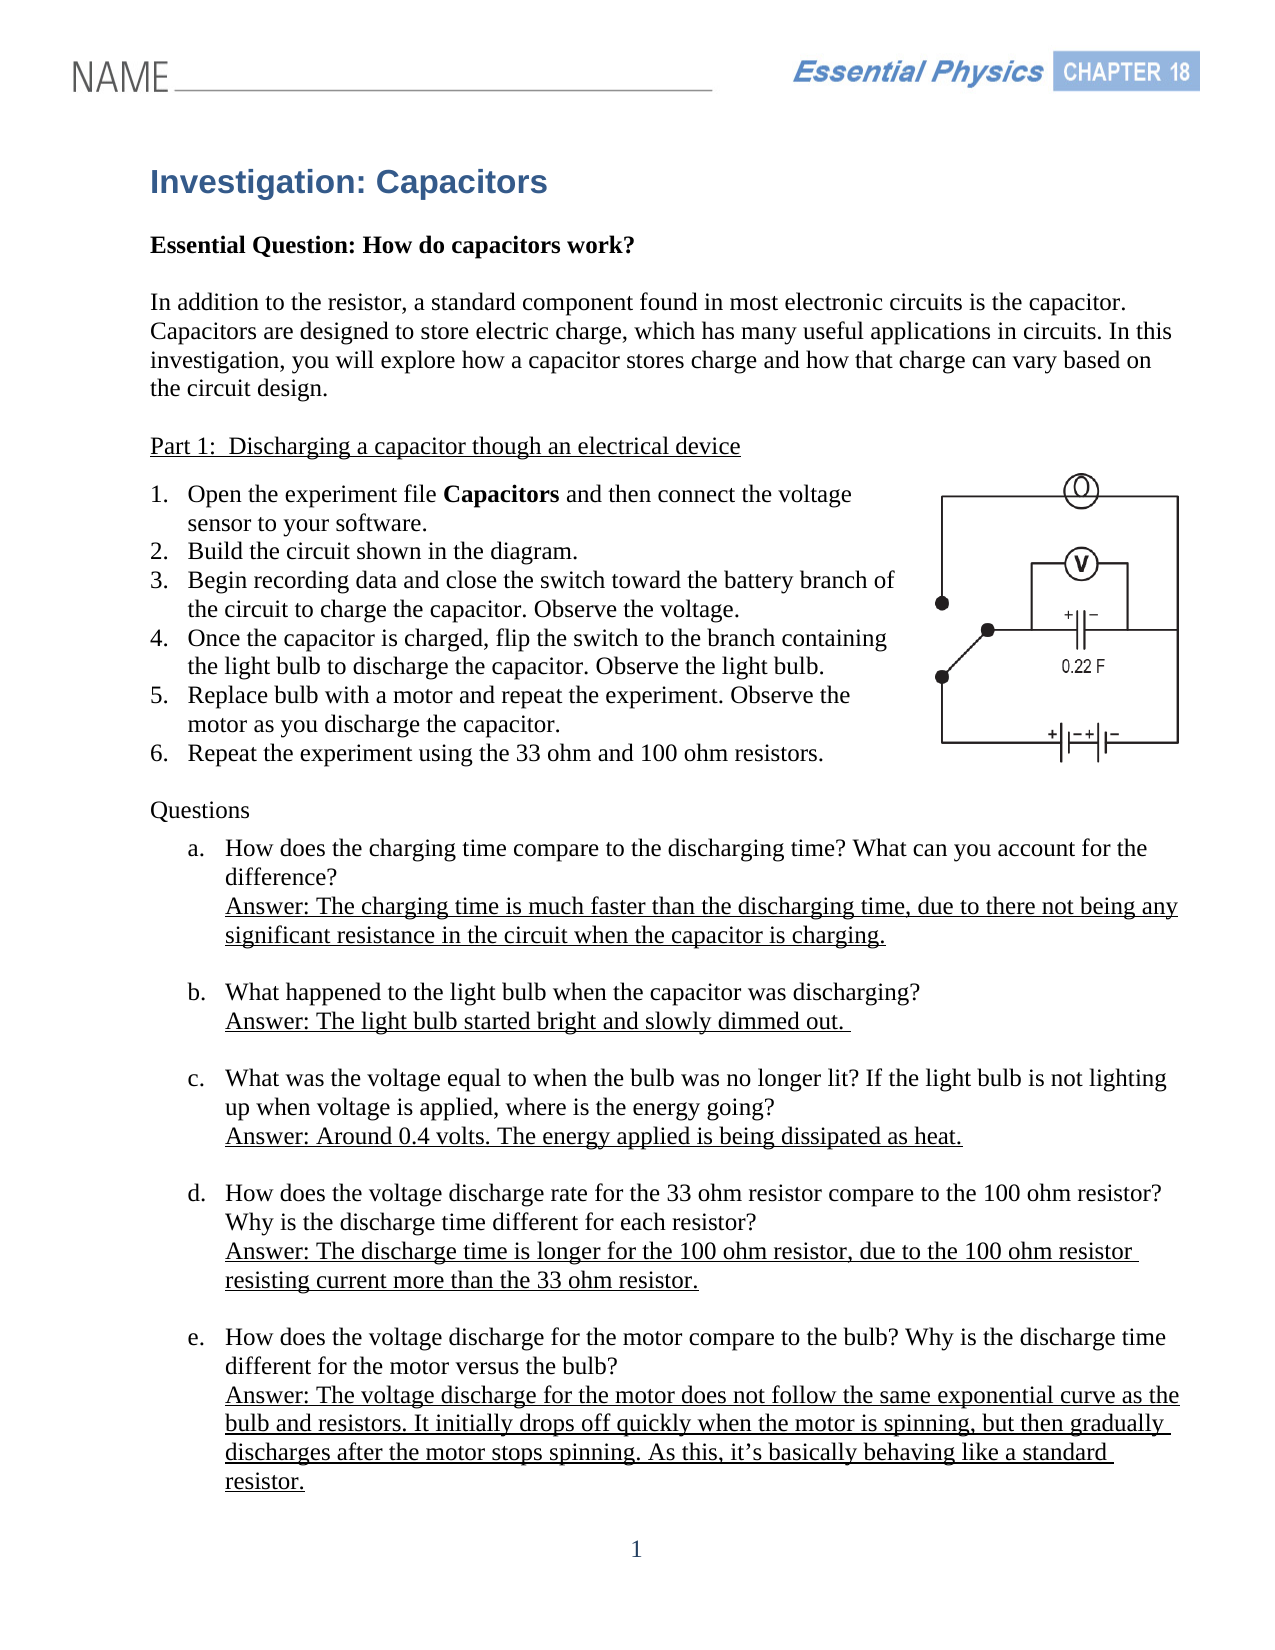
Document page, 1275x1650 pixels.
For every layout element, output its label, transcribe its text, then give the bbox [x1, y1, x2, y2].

list Build the circuit shown in the diagram. [150, 536, 927, 565]
list Open the experiment file Capacitors and then connect the voltage sensor to your software. [150, 479, 927, 536]
list Once the capacitor is charged, flip the switch to the branch containing the light bulb to discharge the capacitor. Observe the light bulb. [150, 623, 927, 680]
text Answer: The discharge time is longer for the 100 ohm resistor, due to the 100 ohm resistor resisting current more than the 33 ohm resistor. [225, 1236, 1181, 1293]
list How does the charging time compare to the discharging time? What can you account for the difference? [187, 833, 1181, 891]
list Replace bulb with a motor and repeat the experiment. Observe the motor as you discharge the capacitor. [150, 680, 927, 738]
text In addition to the resistor, a standard component found in most electronic circuits is the capacitor. Capacitors are designed to store electric charge, which has many useful applications in circuits. In this investigation, you will explore how a capacitor stores charge and how that charge can vary based on the circuit design. [150, 287, 1181, 402]
list How does the voltage discharge rate for the 33 ohm resistor compare to the 100 ohm resistor? Why is the discharge time different for each resistor? [187, 1178, 1181, 1236]
picture [0, 30, 1275, 105]
text Questions [150, 795, 1181, 824]
text Answer: The charging time is much faster than the discharging time, due to there not being any significant resistance in the circuit when the capacitor is charging. [225, 891, 1181, 948]
subtitle Investigation: Capacitors [150, 162, 1181, 201]
list Repeat the experiment using the 33 ohm and 100 ohm resistors. [150, 738, 927, 766]
picture [927, 469, 1186, 766]
list How does the voltage discharge for the motor compare to the bulb? Why is the discharge time different for the motor versus the bulb? [187, 1322, 1181, 1380]
text Part 1: Discharging a capacitor though an electrical device [150, 431, 1181, 460]
list Begin recording data and close the switch toward the battery branch of the circuit to charge the capacitor. Observe the voltage. [150, 565, 927, 623]
text Essential Question: How do capacitors work? [150, 230, 1181, 258]
list What was the voltage equal to when the bulb was no longer lit? If the light bulb is not lighting up when voltage is applied, where is the energy going? [187, 1063, 1181, 1121]
text Answer: The light bulb started bright and slowly dimmed out. [225, 1006, 1181, 1035]
text Answer: The voltage discharge for the motor does not follow the same exponential curve as the bulb and resistors. It initially drops off quickly when the motor is spinning, but then gradually discharges after the motor stops spinning. As this, it’s basically behaving like a standard resistor. [225, 1380, 1181, 1495]
text Answer: Around 0.4 volts. The energy applied is being dissipated as heat. [225, 1121, 1181, 1150]
list What happened to the light bulb when the capacitor was discharging? [187, 977, 1181, 1006]
